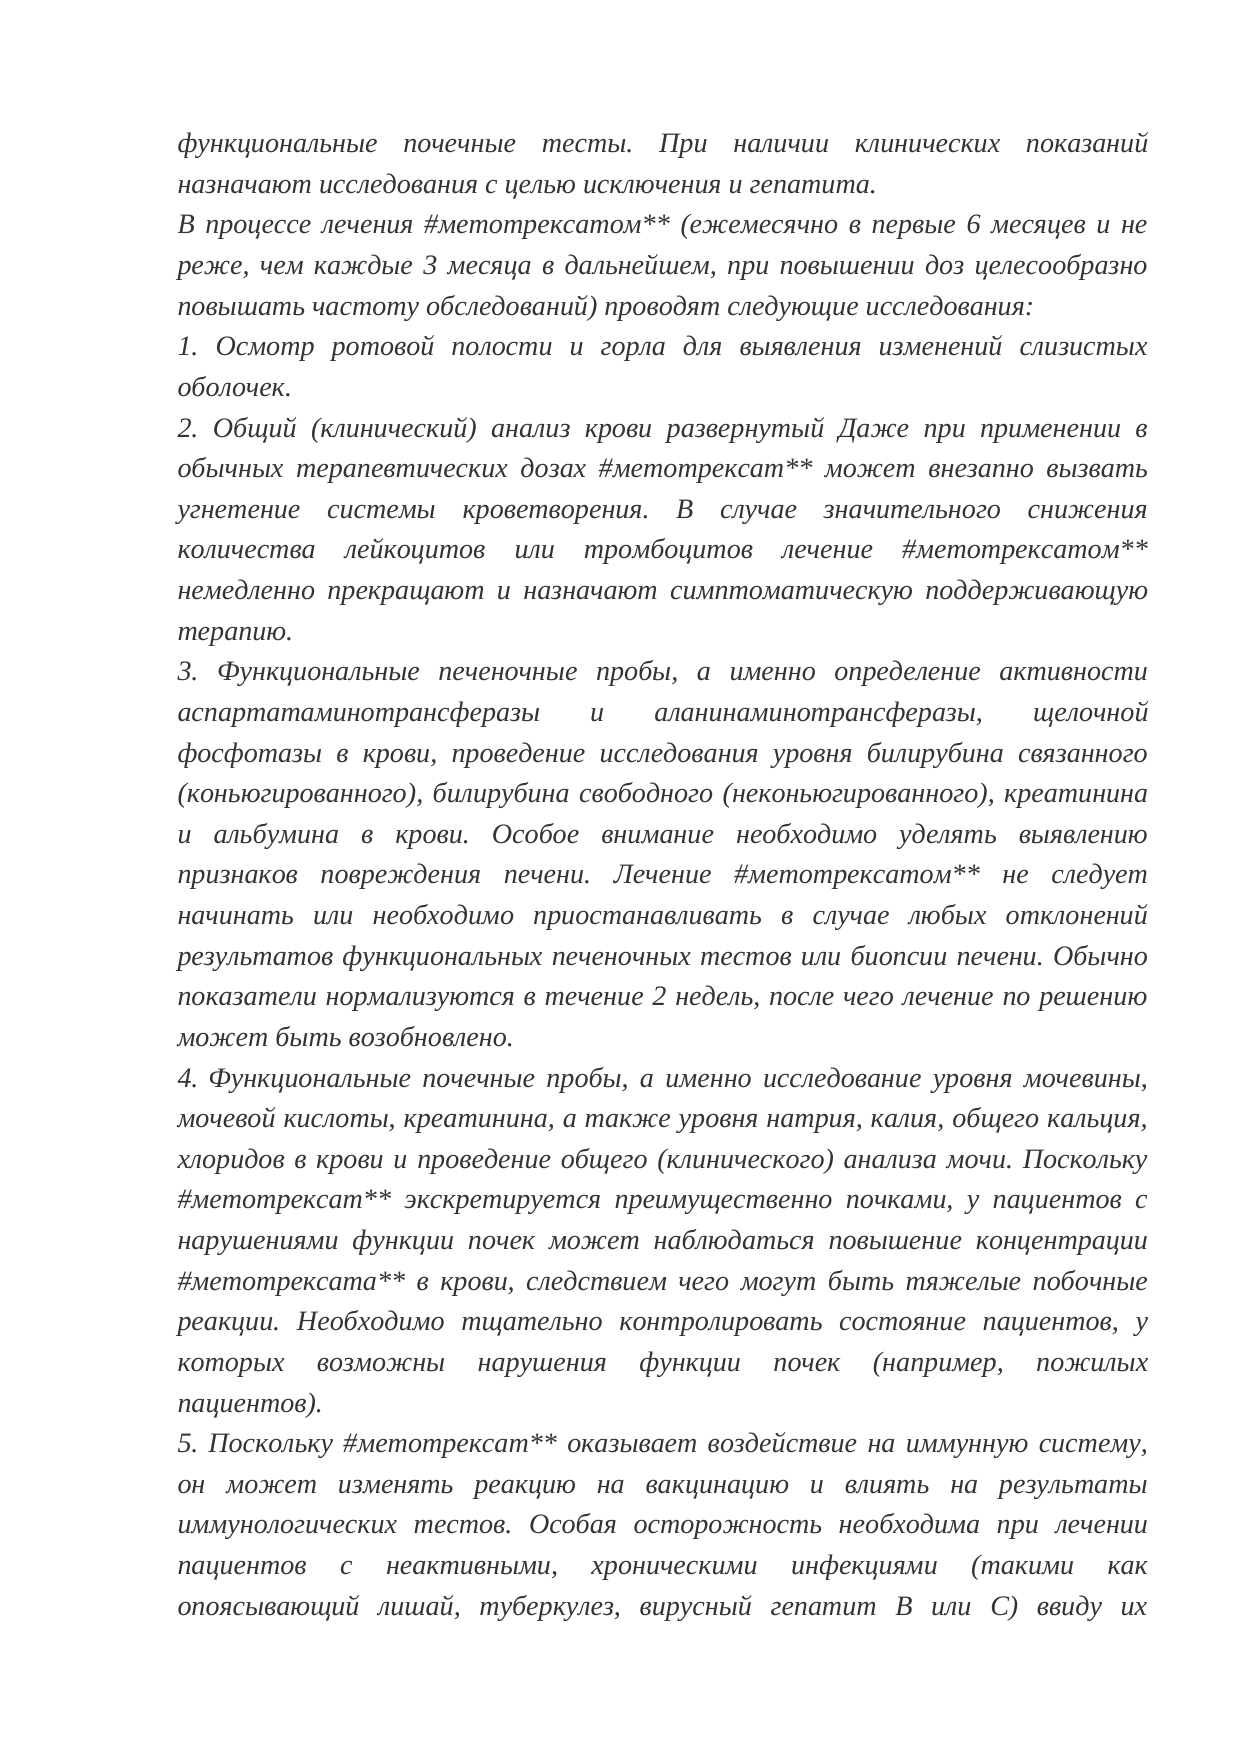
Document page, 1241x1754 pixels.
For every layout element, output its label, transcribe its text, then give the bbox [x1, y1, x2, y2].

text 4. Функциональные почечные пробы, а именно исследование уровня мочевины, мочевой кислоты, креатинина, а также уровня натрия, калия, общего кальция, хлоридов в крови и проведение общего (клинического) анализа мочи. Поскольку #метотрексат** экскретируется преимущественно почками, у пациентов с нарушениями функции почек может наблюдаться повышение концентрации #метотрексата** в крови, следствием чего могут быть тяжелые побочные реакции. Необходимо тщательно контролировать состояние пациентов, у которых возможны нарушения функции почек (например, пожилых пациентов). [177, 1052, 1152, 1418]
text 1. Осмотр ротовой полости и горла для выявления изменений слизистых оболочек. [177, 321, 1152, 402]
text 2. Общий (клинический) анализ крови развернутый Даже при применении в обычных терапевтических дозах #метотрексат** может внезапно вызвать угнетение системы кроветворения. В случае значительного снижения количества лейкоцитов или тромбоцитов лечение #метотрексатом** немедленно прекращают и назначают симптоматическую поддерживающую терапию. [177, 402, 1152, 646]
text В процессе лечения #метотрексатом** (ежемесячно в первые 6 месяцев и не реже, чем каждые 3 месяца в дальнейшем, при повышении доз целесообразно повышать частоту обследований) проводят следующие исследования: [177, 199, 1152, 321]
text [177, 1418, 1152, 1621]
text 3. Функциональные печеночные пробы, а именно определение активности аспартатаминотрансферазы и аланинаминотрансферазы, щелочной фосфотазы в крови, проведение исследования уровня билирубина связанного (коньюгированного), билирубина свободного (неконьюгированного), креатинина и альбумина в крови. Особое внимание необходимо уделять выявлению признаков повреждения печени. Лечение #метотрексатом** не следует начинать или необходимо приостанавливать в случае любых отклонений результатов функциональных печеночных тестов или биопсии печени. Обычно показатели нормализуются в течение 2 недель, после чего лечение по решению может быть возобновлено. [177, 646, 1152, 1052]
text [177, 118, 1152, 199]
